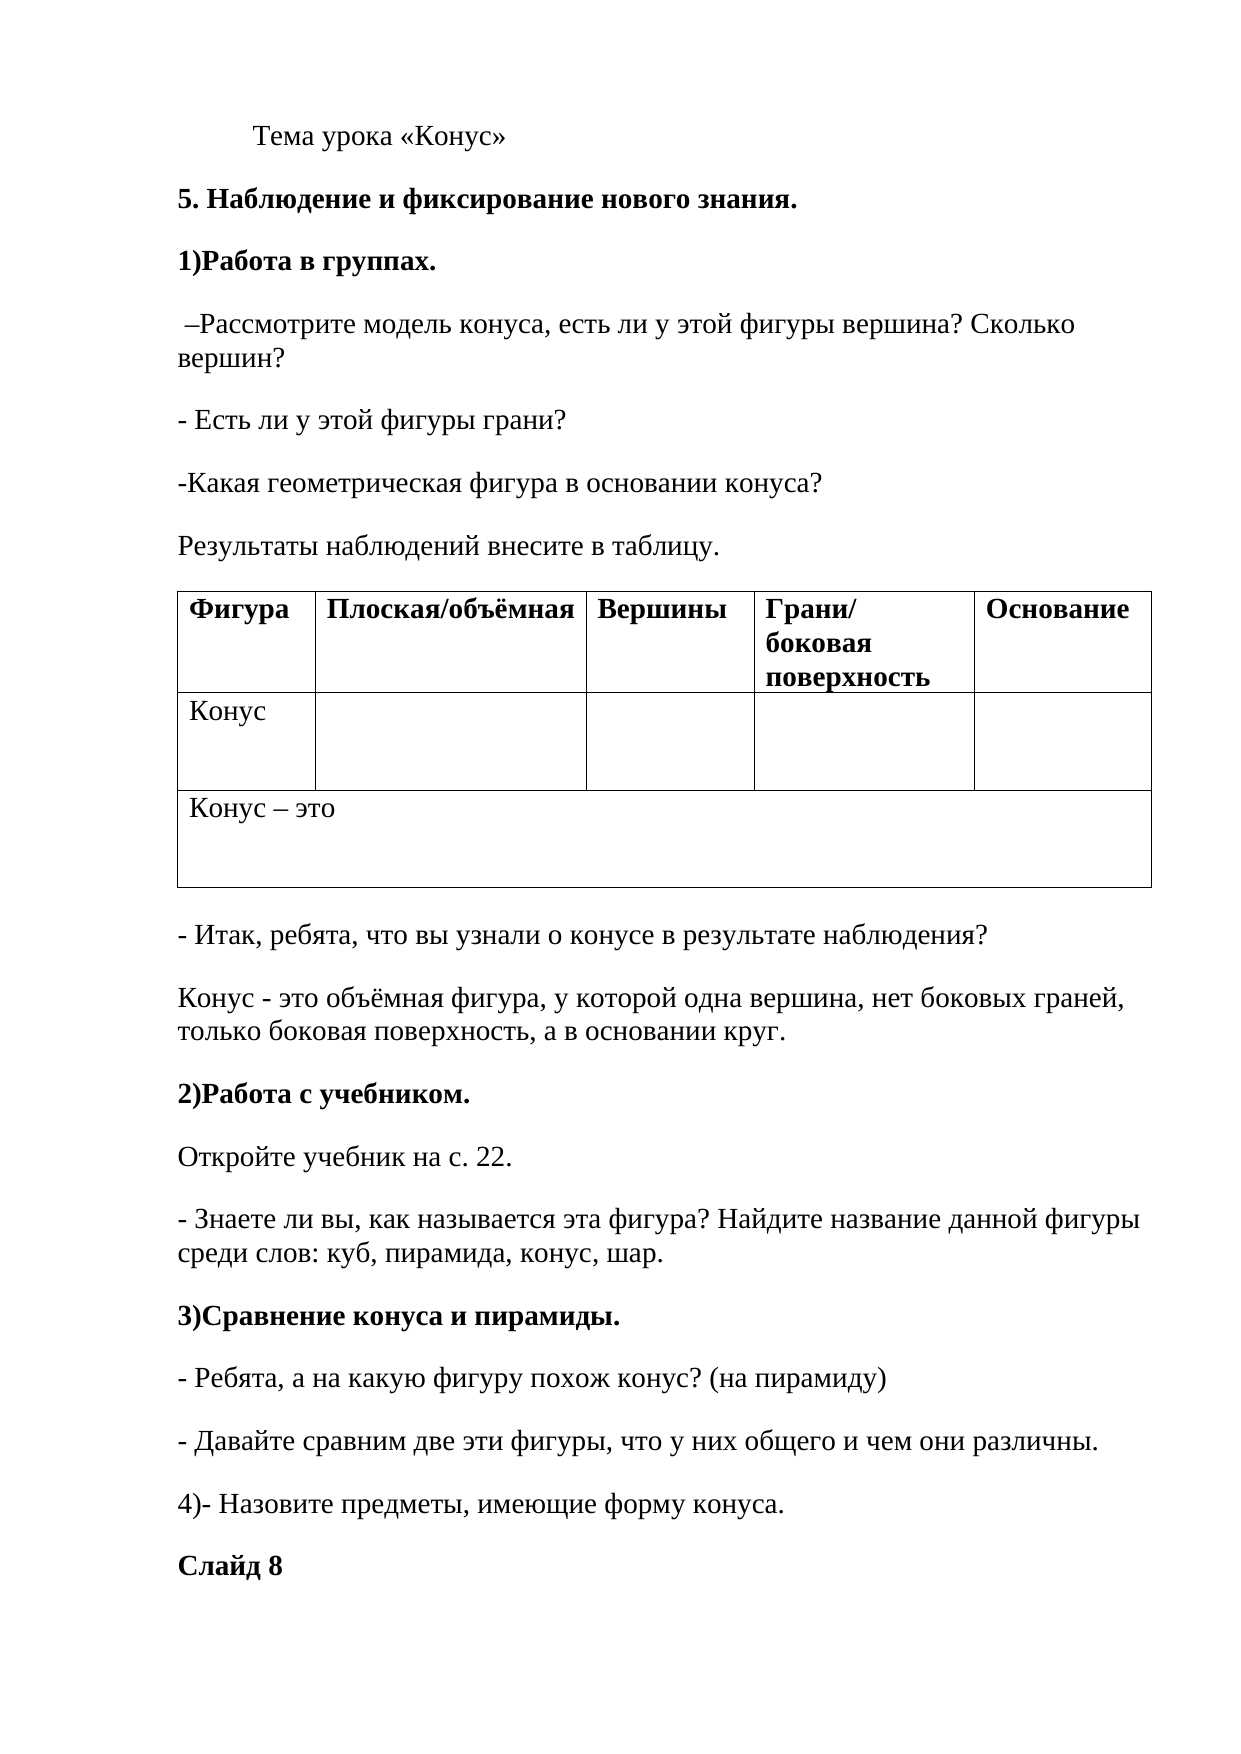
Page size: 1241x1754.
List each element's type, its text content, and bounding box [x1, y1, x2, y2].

text Конус - это объёмная фигура, у которой одна вершина, нет боковых граней, только боковая поверхность, а в основании круг. [177, 980, 1152, 1047]
text 4)- Назовите предметы, имеющие форму конуса. [177, 1486, 1152, 1519]
text - Ребята, а на какую фигуру похож конус? (на пирамиду) [177, 1360, 1152, 1394]
text Откройте учебник на с. 22. [177, 1139, 1152, 1172]
table_header Грани/боковая поверхность [755, 592, 974, 692]
table_cell [587, 693, 754, 789]
table_cell [755, 693, 974, 789]
table_cell [316, 693, 586, 789]
text - Знаете ли вы, как называется эта фигура? Найдите название данной фигуры среди слов: куб, пирамида, конус, шар. [177, 1201, 1152, 1268]
table_header Фигура [178, 592, 315, 692]
text Слайд 8 [177, 1548, 1152, 1582]
text 2)Работа с учебником. [177, 1076, 1152, 1109]
text Тема урока «Конус» [252, 118, 1152, 152]
table_cell [975, 693, 1151, 789]
table_cell Конус [178, 693, 315, 789]
text 1)Работа в группах. [177, 243, 1152, 277]
table_header Основание [975, 592, 1151, 692]
table_header Плоская/объёмная [316, 592, 586, 692]
text Результаты наблюдений внесите в таблицу. [177, 528, 1152, 561]
text –Рассмотрите модель конуса, есть ли у этой фигуры вершина? Сколько вершин? [177, 306, 1152, 373]
text -Какая геометрическая фигура в основании конуса? [177, 465, 1152, 499]
text - Итак, ребята, что вы узнали о конусе в результате наблюдения? [177, 917, 1152, 951]
table_cell Конус – это [178, 791, 1151, 887]
text - Давайте сравним две эти фигуры, что у них общего и чем они различны. [177, 1423, 1152, 1457]
text 5. Наблюдение и фиксирование нового знания. [177, 181, 1152, 214]
table_header Вершины [587, 592, 754, 692]
text 3)Сравнение конуса и пирамиды. [177, 1298, 1152, 1331]
text - Есть ли у этой фигуры грани? [177, 402, 1152, 436]
